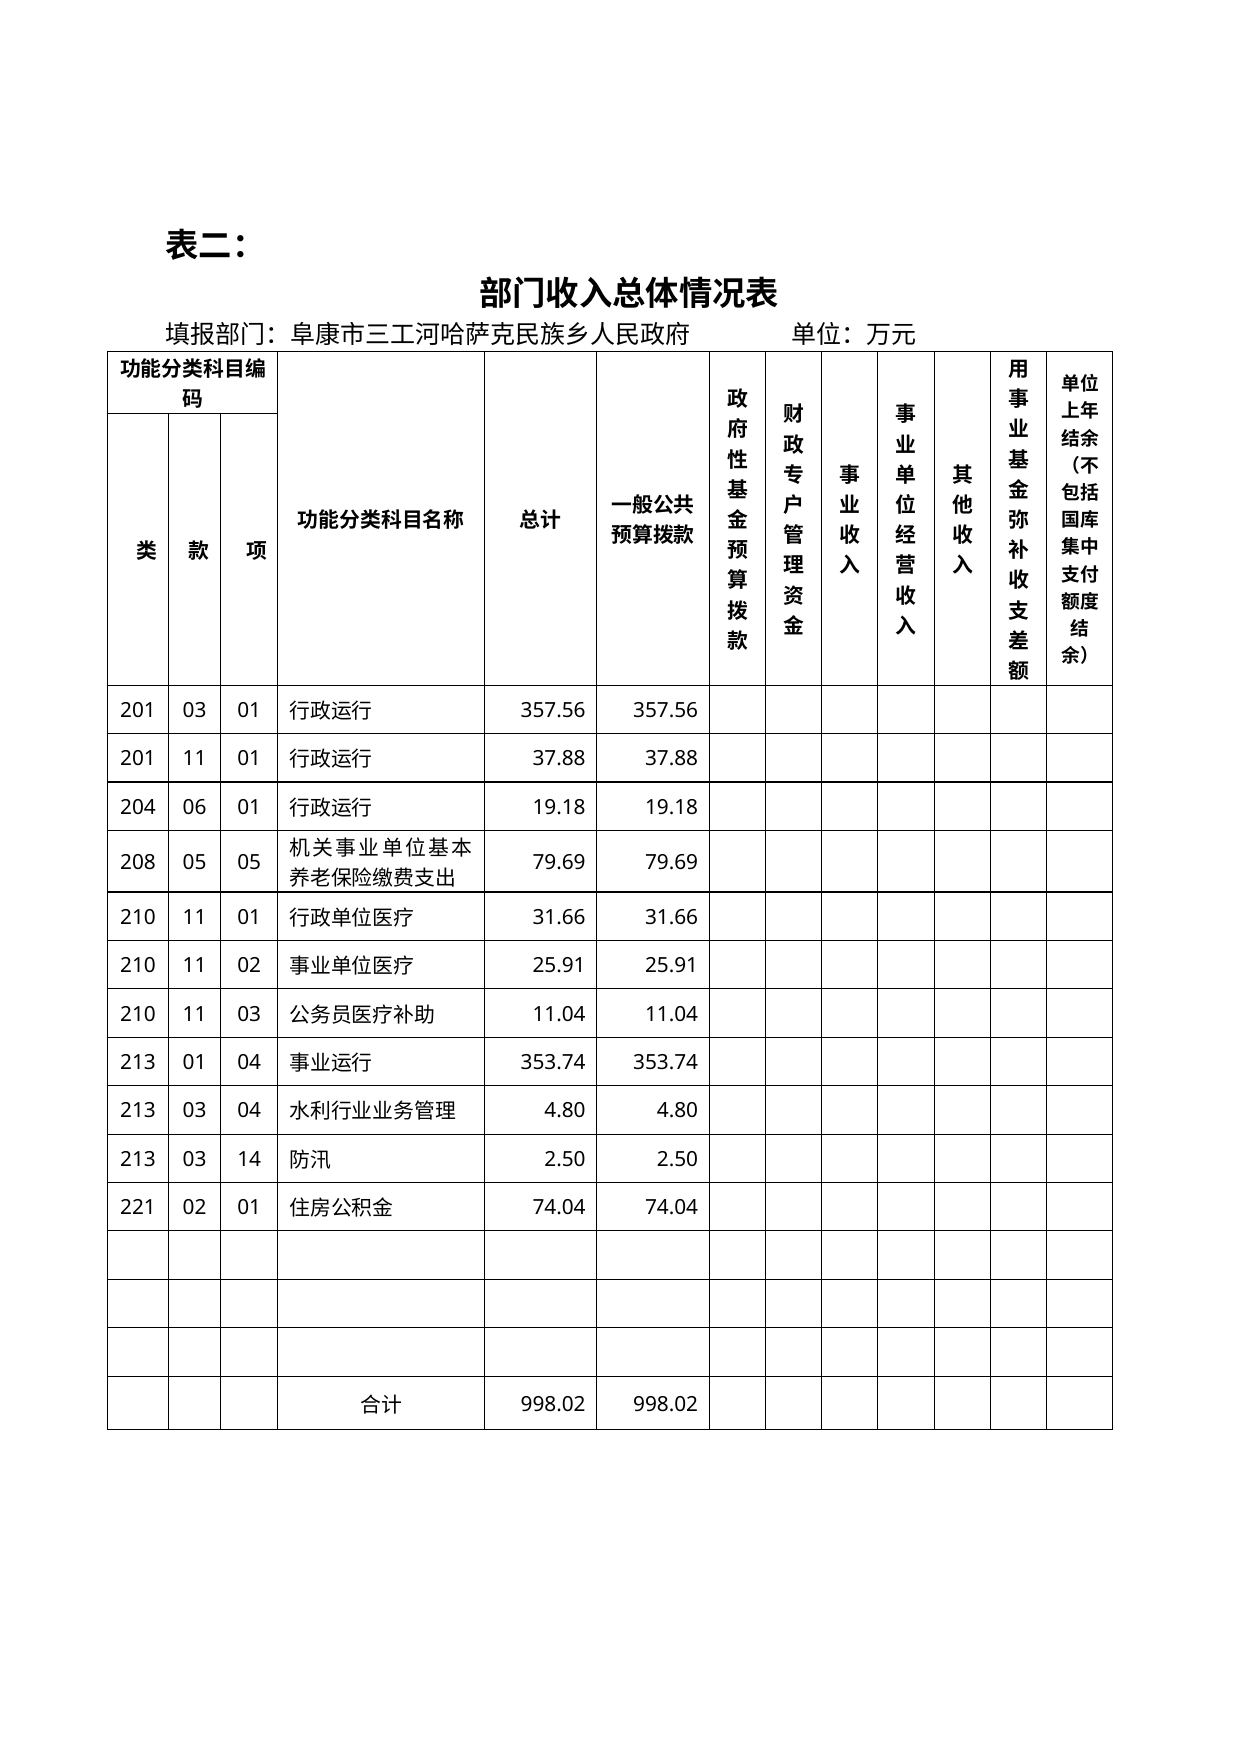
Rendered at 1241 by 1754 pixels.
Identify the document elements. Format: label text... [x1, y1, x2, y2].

table_cell 行政单位医疗 [278, 893, 484, 940]
table_cell [1047, 1135, 1112, 1182]
table_cell 210 [108, 989, 168, 1037]
table_cell 14 [221, 1135, 277, 1182]
table_cell [710, 1231, 765, 1279]
table_cell [710, 686, 765, 733]
table_cell [766, 1231, 821, 1279]
table_cell [169, 1377, 220, 1429]
table_cell 01 [221, 1183, 277, 1230]
table_cell 4.80 [597, 1086, 709, 1133]
table_cell [766, 1183, 821, 1230]
table_cell [766, 1377, 821, 1429]
table_cell 11 [169, 989, 220, 1037]
table_cell 水利行业业务管理 [278, 1086, 484, 1133]
table_cell [710, 941, 765, 988]
table_cell [108, 1377, 168, 1429]
table_cell [991, 1280, 1046, 1327]
table_cell [710, 1280, 765, 1327]
table_cell [991, 1377, 1046, 1429]
table_cell [878, 989, 934, 1037]
table_cell 213 [108, 1135, 168, 1182]
table_cell [597, 1280, 709, 1327]
table_cell 03 [169, 686, 220, 733]
table_cell [991, 1231, 1046, 1279]
table_cell [935, 1086, 990, 1133]
table_cell 11 [169, 893, 220, 940]
table_header 用事业基金弥补收支差额 [991, 352, 1046, 684]
table_cell [710, 734, 765, 781]
table_cell 353.74 [597, 1038, 709, 1085]
table_cell 01 [221, 783, 277, 830]
table_cell [1047, 1231, 1112, 1279]
table_cell [108, 1280, 168, 1327]
table_cell 357.56 [485, 686, 596, 733]
table_cell 19.18 [597, 783, 709, 830]
table_cell [597, 1328, 709, 1376]
table_cell [822, 1231, 877, 1279]
table_cell [935, 1135, 990, 1182]
table_cell [766, 989, 821, 1037]
table_cell 01 [221, 734, 277, 781]
table_cell [1047, 1377, 1112, 1429]
table_cell [935, 1231, 990, 1279]
table_cell [1047, 1086, 1112, 1133]
table_cell [1047, 734, 1112, 781]
table_cell 住房公积金 [278, 1183, 484, 1230]
table_cell [766, 1135, 821, 1182]
table_header 一般公共预算拨款 [597, 352, 709, 684]
table_cell [278, 1280, 484, 1327]
table_cell [935, 1038, 990, 1085]
table_cell [878, 734, 934, 781]
table_header 政府性基金预算拨款 [710, 352, 765, 684]
table_cell [710, 1038, 765, 1085]
table_cell 79.69 [597, 831, 709, 891]
table_cell [822, 734, 877, 781]
table_cell [1047, 1183, 1112, 1230]
table_cell 11 [169, 734, 220, 781]
table_cell 11 [169, 941, 220, 988]
table_cell 11.04 [485, 989, 596, 1037]
table_cell [822, 686, 877, 733]
table_cell [878, 831, 934, 891]
table_cell [1047, 686, 1112, 733]
table_cell 行政运行 [278, 783, 484, 830]
table_cell 74.04 [485, 1183, 596, 1230]
text 表二： [165, 218, 1092, 267]
table_cell [878, 1231, 934, 1279]
table_cell [991, 1086, 1046, 1133]
table_cell [991, 1135, 1046, 1182]
table_cell [766, 686, 821, 733]
table_cell [221, 1328, 277, 1376]
table_header 总计 [485, 352, 596, 684]
table_cell [878, 941, 934, 988]
table_cell [991, 941, 1046, 988]
table_cell [878, 1328, 934, 1376]
table_cell [878, 893, 934, 940]
table_cell [878, 1038, 934, 1085]
table_cell 公务员医疗补助 [278, 989, 484, 1037]
table_cell 01 [169, 1038, 220, 1085]
table_header 事业单位经营收入 [878, 352, 934, 684]
table_cell 01 [221, 893, 277, 940]
table_cell 4.80 [485, 1086, 596, 1133]
table_cell 05 [169, 831, 220, 891]
table_cell [991, 734, 1046, 781]
table_cell [822, 1280, 877, 1327]
table_cell [822, 941, 877, 988]
table_cell [878, 686, 934, 733]
table_header 功能分类科目编码 [108, 352, 277, 413]
table_cell 204 [108, 783, 168, 830]
table_cell [935, 783, 990, 830]
text 填报部门：阜康市三工河哈萨克民族乡人民政府 单位：万元 [165, 315, 1092, 351]
table_cell [221, 1280, 277, 1327]
table_cell 04 [221, 1086, 277, 1133]
table_cell [1047, 1038, 1112, 1085]
table_cell 37.88 [485, 734, 596, 781]
table_cell 02 [169, 1183, 220, 1230]
table_header 事业收入 [822, 352, 877, 684]
table_header 功能分类科目名称 [278, 352, 484, 684]
table_cell 03 [221, 989, 277, 1037]
table_cell [485, 1280, 596, 1327]
table_cell [1047, 1328, 1112, 1376]
table_cell [278, 1231, 484, 1279]
table_cell 79.69 [485, 831, 596, 891]
table_cell [878, 1086, 934, 1133]
table_cell [991, 783, 1046, 830]
table_cell [1047, 893, 1112, 940]
table_cell [1047, 989, 1112, 1037]
table_cell [108, 1328, 168, 1376]
table_cell [710, 893, 765, 940]
table_cell [710, 1328, 765, 1376]
table_cell [935, 893, 990, 940]
table_cell 事业单位医疗 [278, 941, 484, 988]
table_cell [935, 941, 990, 988]
table_cell 31.66 [597, 893, 709, 940]
table_cell 事业运行 [278, 1038, 484, 1085]
table_cell [766, 941, 821, 988]
table_cell 03 [169, 1135, 220, 1182]
table_cell [766, 1038, 821, 1085]
table_cell [278, 1328, 484, 1376]
table_cell [935, 989, 990, 1037]
table_cell [878, 1183, 934, 1230]
table_cell [221, 1377, 277, 1429]
table_cell [597, 1231, 709, 1279]
table_cell 06 [169, 783, 220, 830]
table_cell [485, 1231, 596, 1279]
table_cell [1047, 783, 1112, 830]
table_cell [822, 893, 877, 940]
table_cell 款 [169, 414, 220, 684]
table_header 其他收入 [935, 352, 990, 684]
table_cell 201 [108, 734, 168, 781]
table_cell 208 [108, 831, 168, 891]
table_cell [485, 1328, 596, 1376]
table_cell [935, 1183, 990, 1230]
table_cell [878, 783, 934, 830]
table_cell 998.02 [597, 1377, 709, 1429]
table_cell 类 [108, 414, 168, 684]
table_header 单位上年结余（不包括国库集中支付额度结余） [1047, 352, 1112, 684]
table_cell 02 [221, 941, 277, 988]
table_cell 防汛 [278, 1135, 484, 1182]
table_cell [1047, 941, 1112, 988]
table_cell 25.91 [485, 941, 596, 988]
table_cell [766, 1328, 821, 1376]
table_cell [822, 1038, 877, 1085]
table_cell [822, 831, 877, 891]
table_cell 2.50 [597, 1135, 709, 1182]
table_cell 机关事业单位基本养老保险缴费支出 [278, 831, 484, 891]
table_cell 行政运行 [278, 686, 484, 733]
table_cell [169, 1280, 220, 1327]
table_cell [710, 989, 765, 1037]
table_cell [822, 1135, 877, 1182]
table_cell [935, 831, 990, 891]
table_cell [878, 1135, 934, 1182]
table_cell [878, 1280, 934, 1327]
table_cell [935, 1280, 990, 1327]
table_cell [108, 1231, 168, 1279]
table_cell 213 [108, 1038, 168, 1085]
table_cell 25.91 [597, 941, 709, 988]
table_cell [991, 831, 1046, 891]
table_cell [766, 734, 821, 781]
table_cell [710, 831, 765, 891]
table_header 财政专户管理资金 [766, 352, 821, 684]
table_cell [710, 1377, 765, 1429]
table_cell [169, 1231, 220, 1279]
table_cell 合计 [278, 1377, 484, 1429]
table_cell [822, 783, 877, 830]
table_cell [991, 1328, 1046, 1376]
table_cell [935, 1377, 990, 1429]
table_cell [822, 1328, 877, 1376]
table_cell [878, 1377, 934, 1429]
table_cell [822, 989, 877, 1037]
table_cell [991, 989, 1046, 1037]
table_cell [1047, 831, 1112, 891]
table_cell 05 [221, 831, 277, 891]
table_cell 11.04 [597, 989, 709, 1037]
table_cell [822, 1183, 877, 1230]
table_cell 37.88 [597, 734, 709, 781]
table_cell [766, 1280, 821, 1327]
table_cell [991, 893, 1046, 940]
table_cell 74.04 [597, 1183, 709, 1230]
table_cell [710, 1135, 765, 1182]
table_cell [710, 1086, 765, 1133]
table_cell [1047, 1280, 1112, 1327]
table_cell 19.18 [485, 783, 596, 830]
table_cell [710, 783, 765, 830]
table_cell 210 [108, 941, 168, 988]
table_cell 998.02 [485, 1377, 596, 1429]
table_cell [935, 1328, 990, 1376]
table_cell [766, 893, 821, 940]
table_cell 行政运行 [278, 734, 484, 781]
text 部门收入总体情况表 [165, 267, 1092, 315]
table_cell [991, 686, 1046, 733]
table_cell [169, 1328, 220, 1376]
table_cell 2.50 [485, 1135, 596, 1182]
table_cell 210 [108, 893, 168, 940]
table_cell [991, 1038, 1046, 1085]
table_cell 353.74 [485, 1038, 596, 1085]
table_cell [822, 1377, 877, 1429]
table_cell 31.66 [485, 893, 596, 940]
table_cell [935, 734, 990, 781]
table_cell [710, 1183, 765, 1230]
table_cell [766, 1086, 821, 1133]
table_cell 221 [108, 1183, 168, 1230]
table_cell 213 [108, 1086, 168, 1133]
table_cell 项 [221, 414, 277, 684]
table_cell 357.56 [597, 686, 709, 733]
table_cell 03 [169, 1086, 220, 1133]
table_cell [766, 831, 821, 891]
table_cell [221, 1231, 277, 1279]
table_cell [822, 1086, 877, 1133]
table_cell [766, 783, 821, 830]
table_cell [991, 1183, 1046, 1230]
table_cell [935, 686, 990, 733]
table_cell 04 [221, 1038, 277, 1085]
table_cell 01 [221, 686, 277, 733]
table_cell 201 [108, 686, 168, 733]
